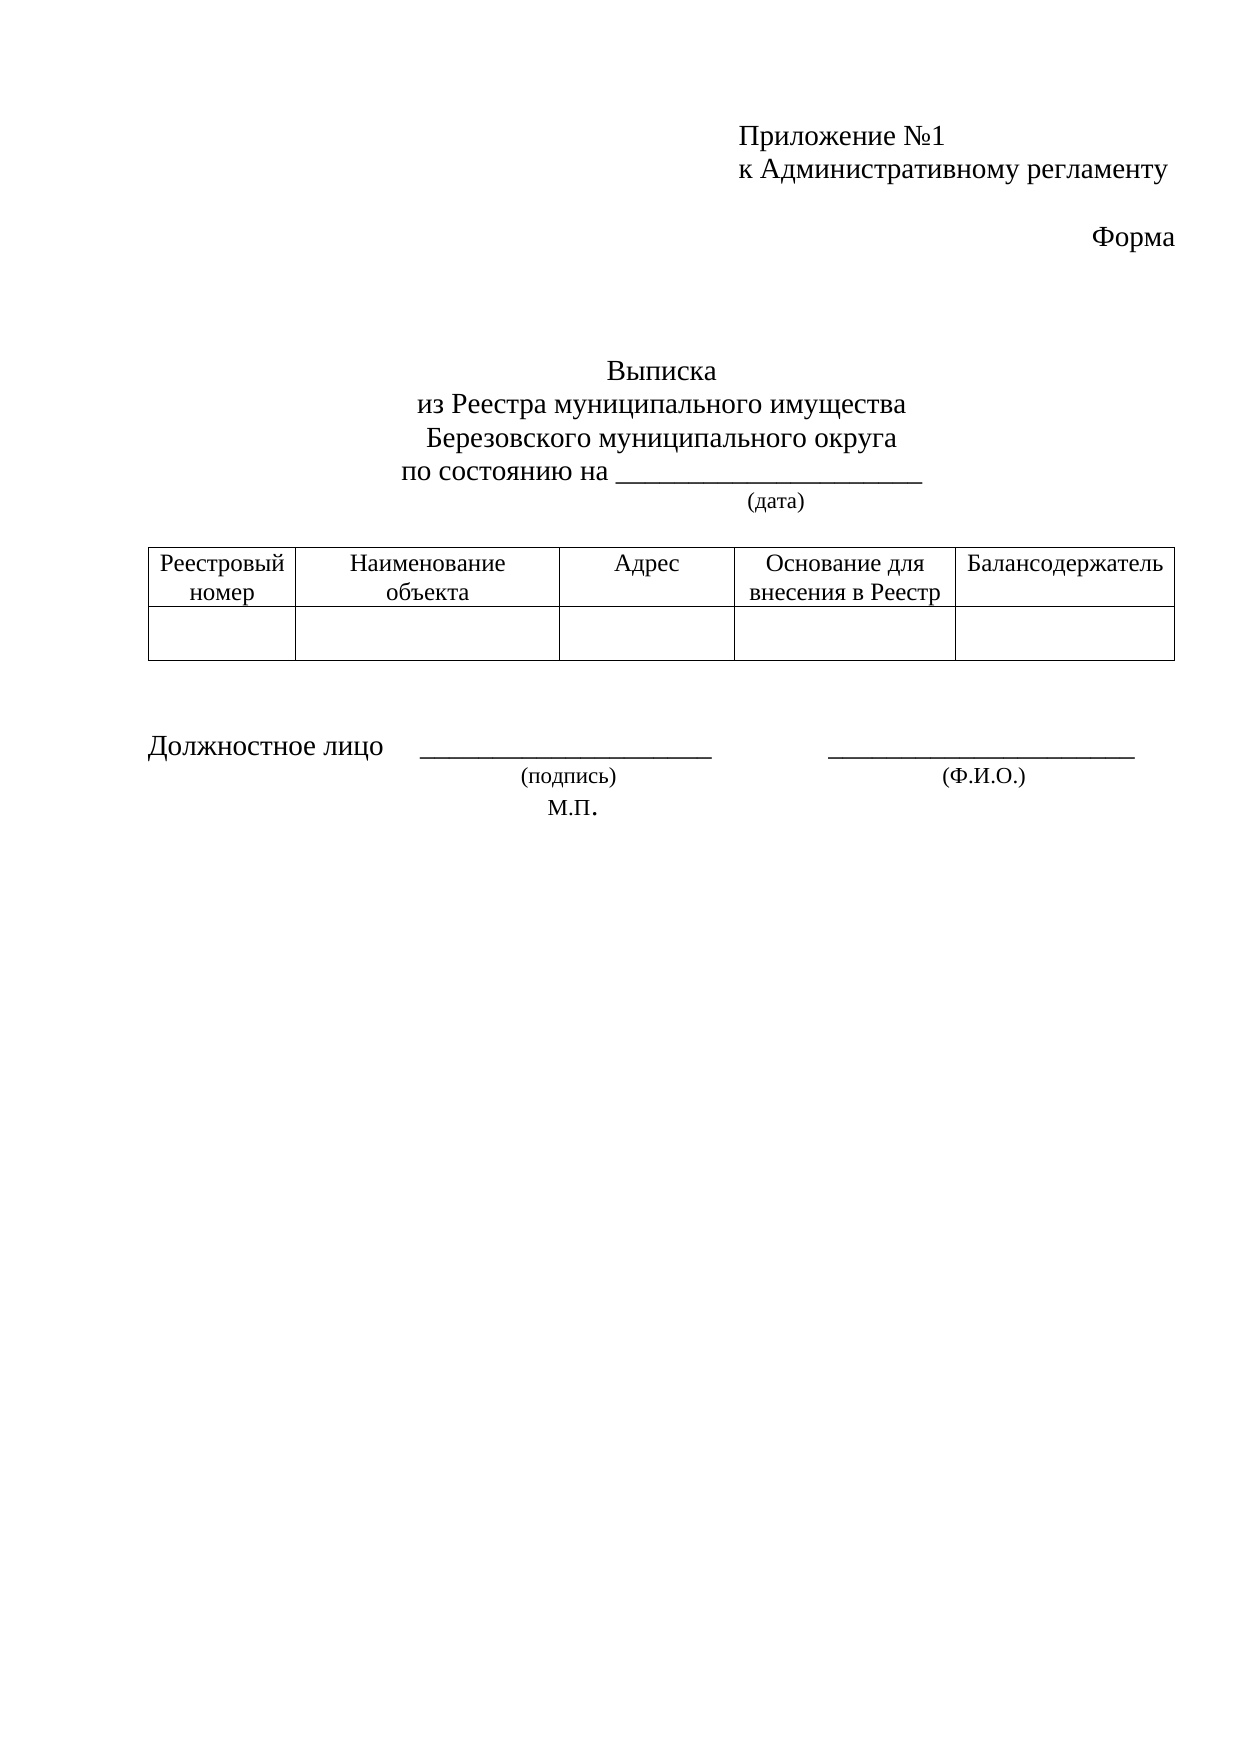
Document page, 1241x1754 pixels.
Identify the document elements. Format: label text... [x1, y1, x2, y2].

table_header Балансодержатель [956, 548, 1174, 606]
text Форма [694, 219, 1175, 252]
table_cell [956, 607, 1174, 660]
table_cell [560, 607, 734, 660]
table_header Наименование объекта [296, 548, 559, 606]
table_header Реестровый номер [149, 548, 295, 606]
text М.П. [148, 788, 1175, 822]
text (дата) [148, 487, 1175, 513]
text Выписка [148, 353, 1175, 386]
text Березовского муниципального округа [148, 420, 1175, 453]
table_cell [149, 607, 295, 660]
text (подпись) (Ф.И.О.) [148, 762, 1175, 788]
text по состоянию на _____________________ [148, 453, 1175, 487]
table_header Основание для внесения в Реестр [735, 548, 955, 606]
table_cell [296, 607, 559, 660]
text Должностное лицо ____________________ _____________________ [148, 728, 1175, 762]
table_cell [735, 607, 955, 660]
text из Реестра муниципального имущества [148, 386, 1175, 420]
text Приложение №1 [738, 118, 1175, 152]
text к Административному регламенту [738, 152, 1175, 185]
table_header Адрес [560, 548, 734, 606]
